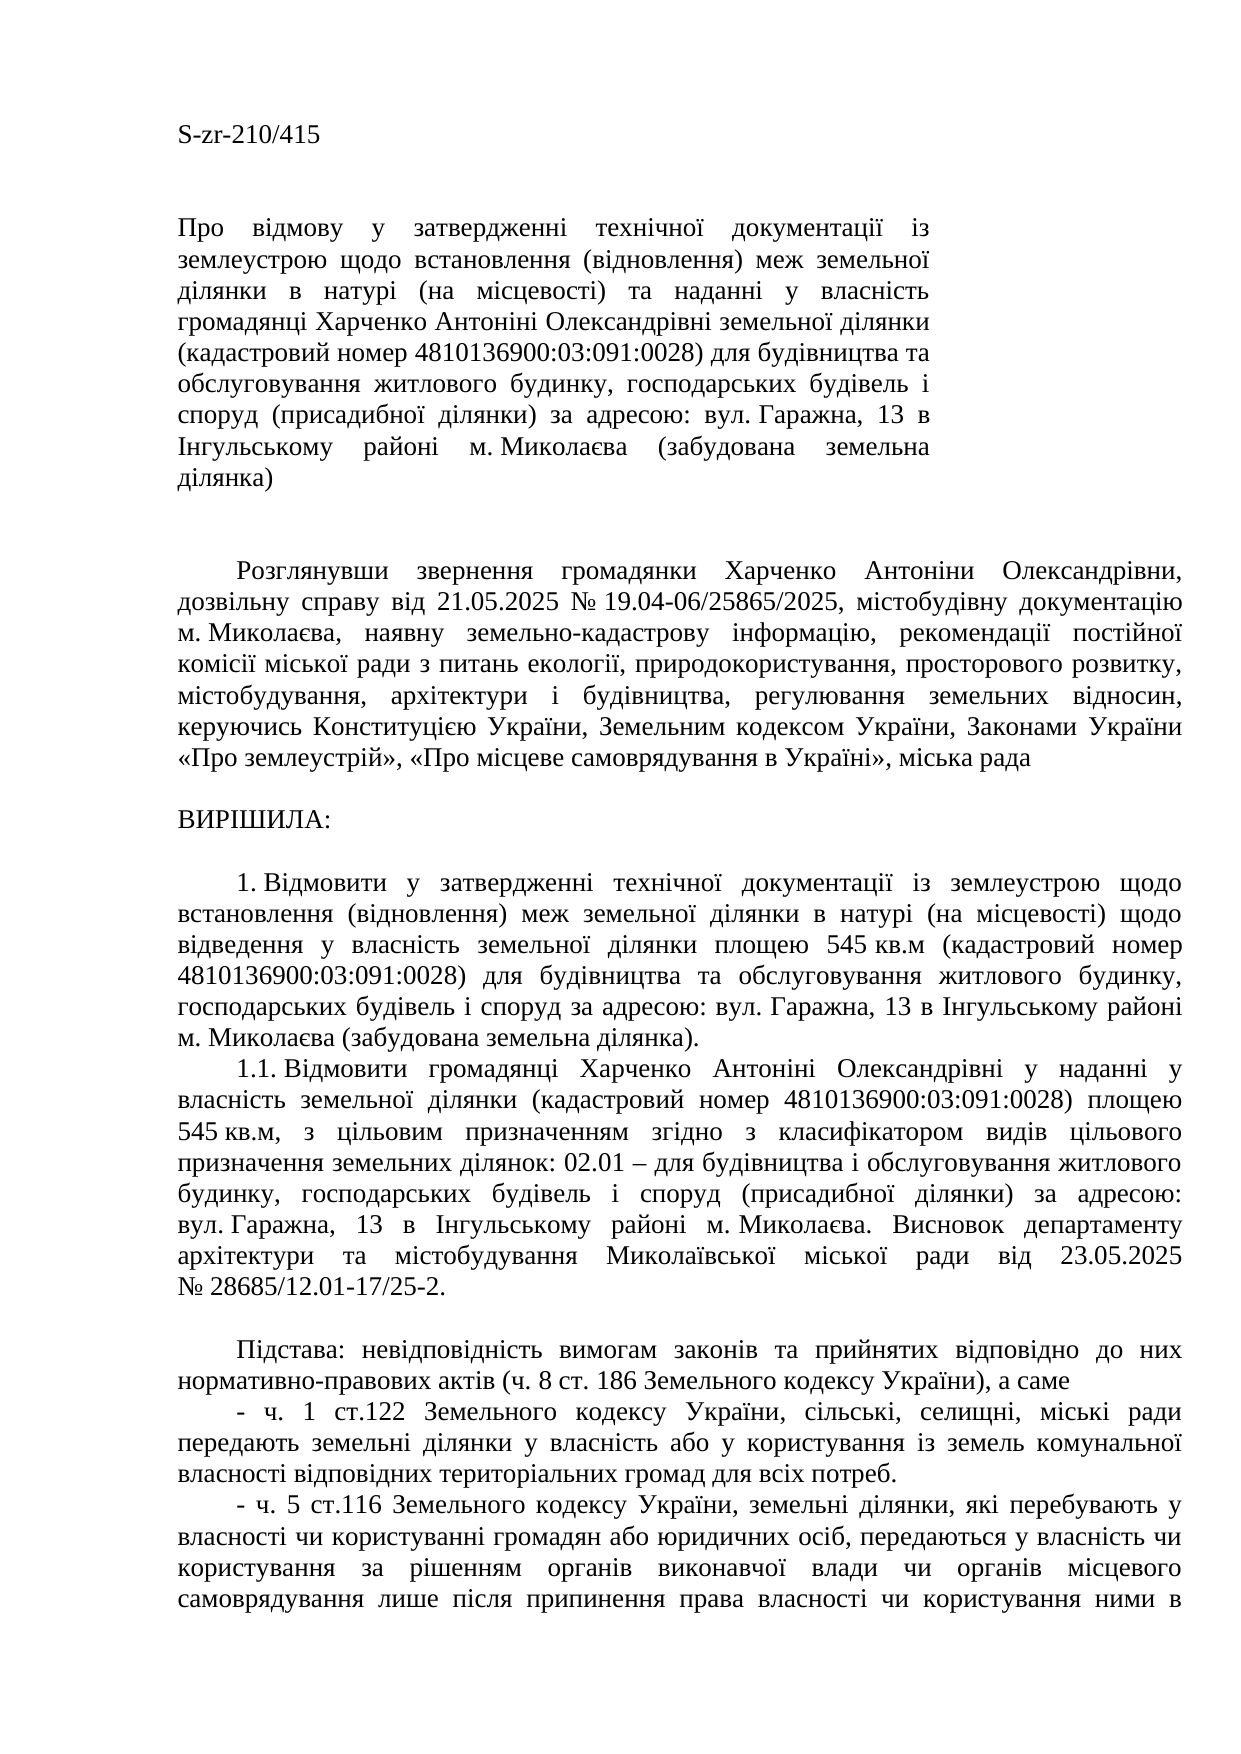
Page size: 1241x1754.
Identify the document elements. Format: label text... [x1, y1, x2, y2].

text - ч. 1 ст.122 Земельного кодексу України, сільські, селищні, міські ради передають земельні ділянки у власність або у користування із земель комунальної власності відповідних територіальних громад для всіх потреб. [177, 1395, 1183, 1488]
text Підстава: невідповідність вимогам законів та прийнятих відповідно до них нормативно-правових актів (ч. 8 ст. 186 Земельного кодексу України), а саме [177, 1333, 1183, 1395]
text Розглянувши звернення громадянки Харченко Антоніни Олександрівни, дозвільну справу від 21.05.2025 № 19.04-06/25865/2025, містобудівну документацію м. Миколаєва, наявну земельно-кадастрову інформацію, рекомендації постійної комісії міської ради з питань екології, природокористування, просторового розвитку, містобудування, архітектури і будівництва, регулювання земельних відносин, керуючись Конституцією України, Земельним кодексом України, Законами України «Про землеустрій», «Про місцеве самоврядування в Україні», міська рада [177, 554, 1183, 772]
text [177, 1488, 1183, 1613]
text 1. Відмовити у затвердженні технічної документації із землеустрою щодо встановлення (відновлення) меж земельної ділянки в натурі (на місцевості) щодо відведення у власність земельної ділянки площею 545 кв.м (кадастровий номер 4810136900:03:091:0028) для будівництва та обслуговування житлового будинку, господарських будівель і споруд за адресою: вул. Гаражна, 13 в Інгульському районі м. Миколаєва (забудована земельна ділянка). [177, 866, 1183, 1052]
text ВИРІШИЛА: [177, 803, 1183, 834]
text S-zr-210/415 [177, 118, 1183, 149]
text 1.1. Відмовити громадянці Харченко Антоніні Олександрівні у наданні у власність земельної ділянки (кадастровий номер 4810136900:03:091:0028) площею 545 кв.м, з цільовим призначенням згідно з класифікатором видів цільового призначення земельних ділянок: 02.01 – для будівництва і обслуговування житлового будинку, господарських будівель і споруд (присадибної ділянки) за адресою: вул. Гаражна, 13 в Інгульському районі м. Миколаєва. Висновок департаменту архітектури та містобудування Миколаївської міської ради від 23.05.2025 № 28685/12.01-17/25-2. [177, 1052, 1183, 1302]
text Про відмову у затвердженні технічної документації із землеустрою щодо встановлення (відновлення) меж земельної ділянки в натурі (на місцевості) та наданні у власність громадянці Харченко Антоніні Олександрівні земельної ділянки (кадастровий номер 4810136900:03:091:0028) для будівництва та обслуговування житлового будинку, господарських будівель і споруд (присадибної ділянки) за адресою: вул. Гаражна, 13 в Інгульському районі м. Миколаєва (забудована земельна ділянка) [177, 212, 930, 492]
